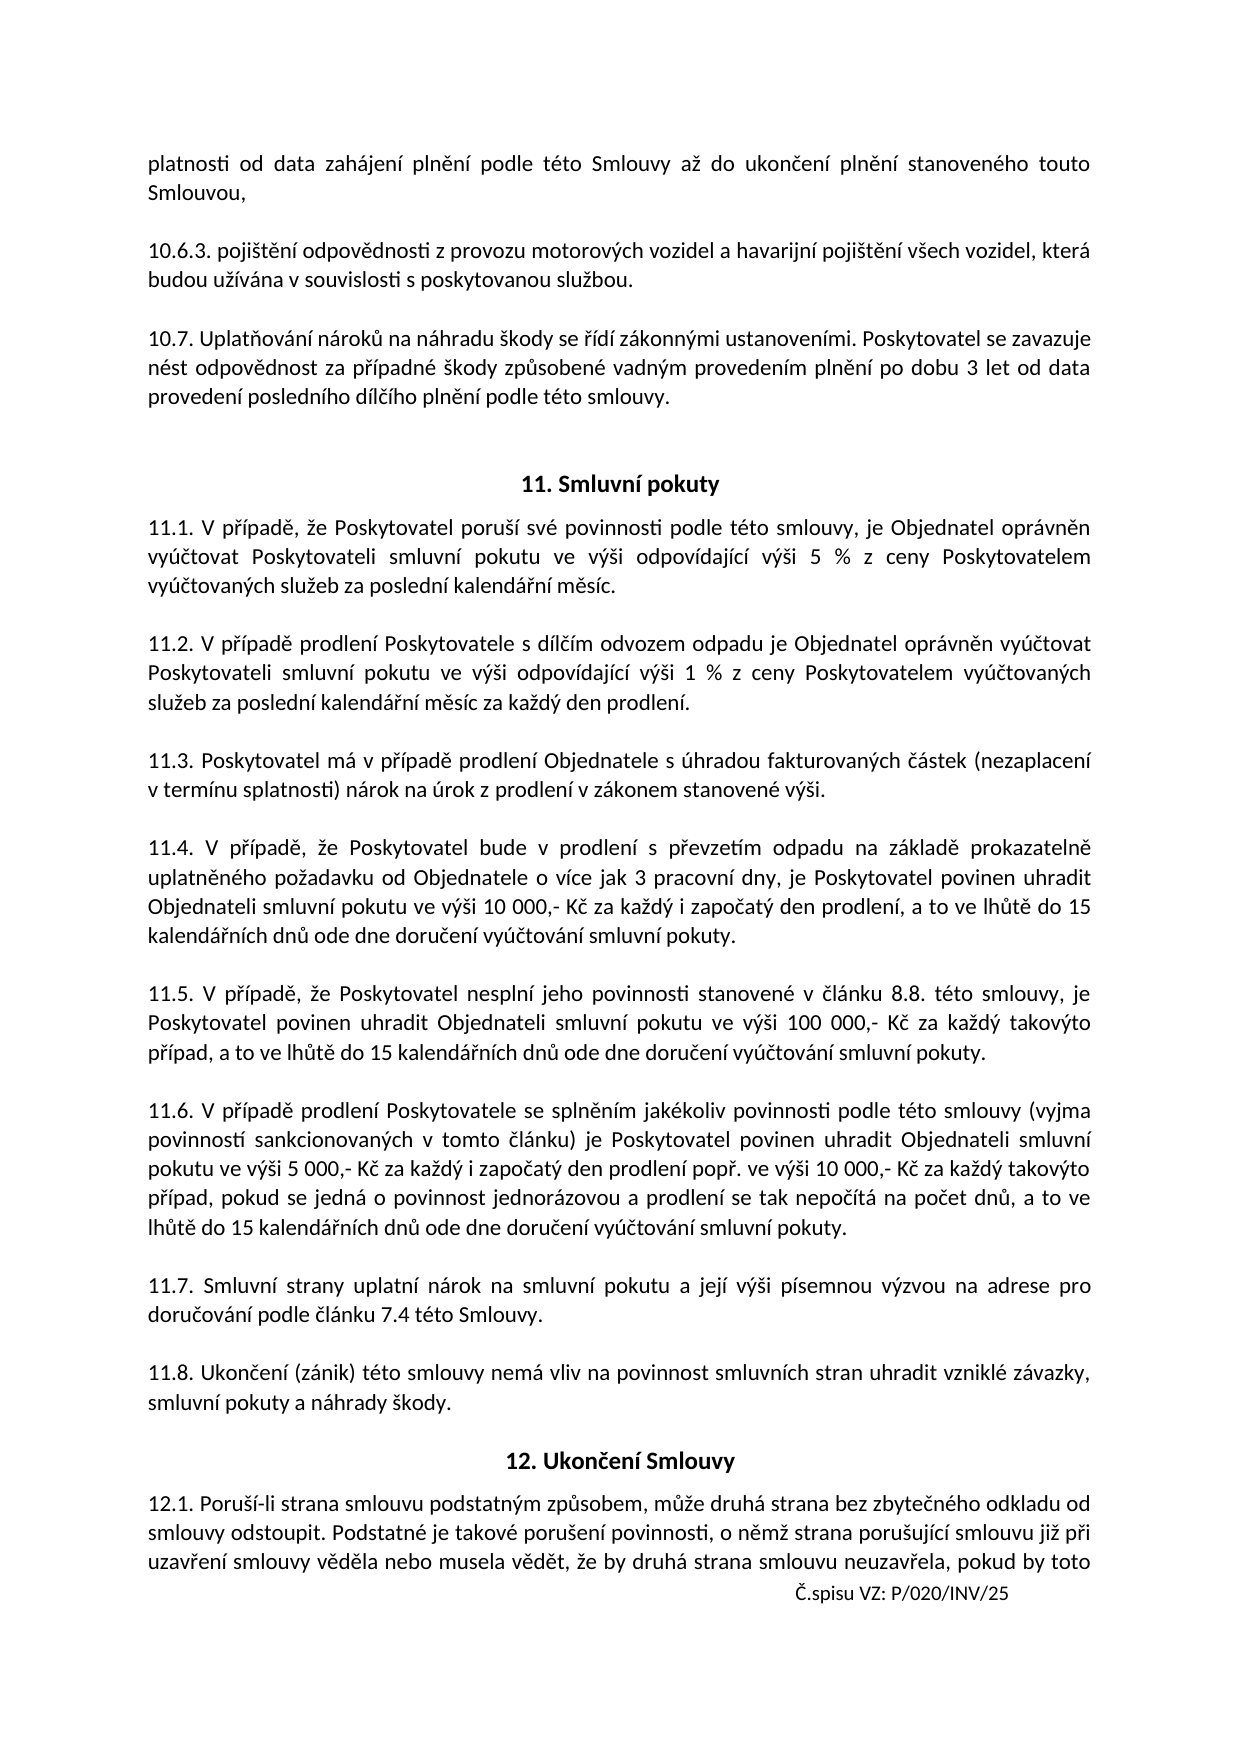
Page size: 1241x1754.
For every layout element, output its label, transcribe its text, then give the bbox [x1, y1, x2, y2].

text 10.7. Uplatňování nároků na náhradu škody se řídí zákonnými ustanoveními. Poskytovatel se zavazuje nést odpovědnost za případné škody způsobené vadným provedením plnění po dobu 3 let od data provedení posledního dílčího plnění podle této smlouvy. [148, 323, 1093, 410]
text 11.7. Smluvní strany uplatní nárok na smluvní pokutu a její výši písemnou výzvou na adrese pro doručování podle článku 7.4 této Smlouvy. [148, 1270, 1093, 1328]
text 11. Smluvní pokuty [148, 468, 1093, 499]
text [148, 1488, 1093, 1575]
text 10.6.3. pojištění odpovědnosti z provozu motorových vozidel a havarijní pojištění všech vozidel, která budou užívána v souvislosti s poskytovanou službou. [148, 235, 1093, 293]
text 11.5. V případě, že Poskytovatel nesplní jeho povinnosti stanovené v článku 8.8. této smlouvy, je Poskytovatel povinen uhradit Objednateli smluvní pokutu ve výši 100 000,- Kč za každý takovýto případ, a to ve lhůtě do 15 kalendářních dnů ode dne doručení vyúčtování smluvní pokuty. [148, 978, 1093, 1066]
text 11.8. Ukončení (zánik) této smlouvy nemá vliv na povinnost smluvních stran uhradit vzniklé závazky, smluvní pokuty a náhrady škody. [148, 1357, 1093, 1416]
text 11.6. V případě prodlení Poskytovatele se splněním jakékoliv povinnosti podle této smlouvy (vyjma povinností sankcionovaných v tomto článku) je Poskytovatel povinen uhradit Objednateli smluvní pokutu ve výši 5 000,- Kč za každý i započatý den prodlení popř. ve výši 10 000,- Kč za každý takovýto případ, pokud se jedná o povinnost jednorázovou a prodlení se tak nepočítá na počet dnů, a to ve lhůtě do 15 kalendářních dnů ode dne doručení vyúčtování smluvní pokuty. [148, 1095, 1093, 1241]
text 11.2. V případě prodlení Poskytovatele s dílčím odvozem odpadu je Objednatel oprávněn vyúčtovat Poskytovateli smluvní pokutu ve výši odpovídající výši 1 % z ceny Poskytovatelem vyúčtovaných služeb za poslední kalendářní měsíc za každý den prodlení. [148, 628, 1093, 716]
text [148, 148, 1093, 206]
text 12. Ukončení Smlouvy [148, 1445, 1093, 1475]
text 11.4. V případě, že Poskytovatel bude v prodlení s převzetím odpadu na základě prokazatelně uplatněného požadavku od Objednatele o více jak 3 pracovní dny, je Poskytovatel povinen uhradit Objednateli smluvní pokutu ve výši 10 000,- Kč za každý i započatý den prodlení, a to ve lhůtě do 15 kalendářních dnů ode dne doručení vyúčtování smluvní pokuty. [148, 832, 1093, 949]
text 11.1. V případě, že Poskytovatel poruší své povinnosti podle této smlouvy, je Objednatel oprávněn vyúčtovat Poskytovateli smluvní pokutu ve výši odpovídající výši 5 % z ceny Poskytovatelem vyúčtovaných služeb za poslední kalendářní měsíc. [148, 511, 1093, 599]
text 11.3. Poskytovatel má v případě prodlení Objednatele s úhradou fakturovaných částek (nezaplacení v termínu splatnosti) nárok na úrok z prodlení v zákonem stanovené výši. [148, 745, 1093, 803]
